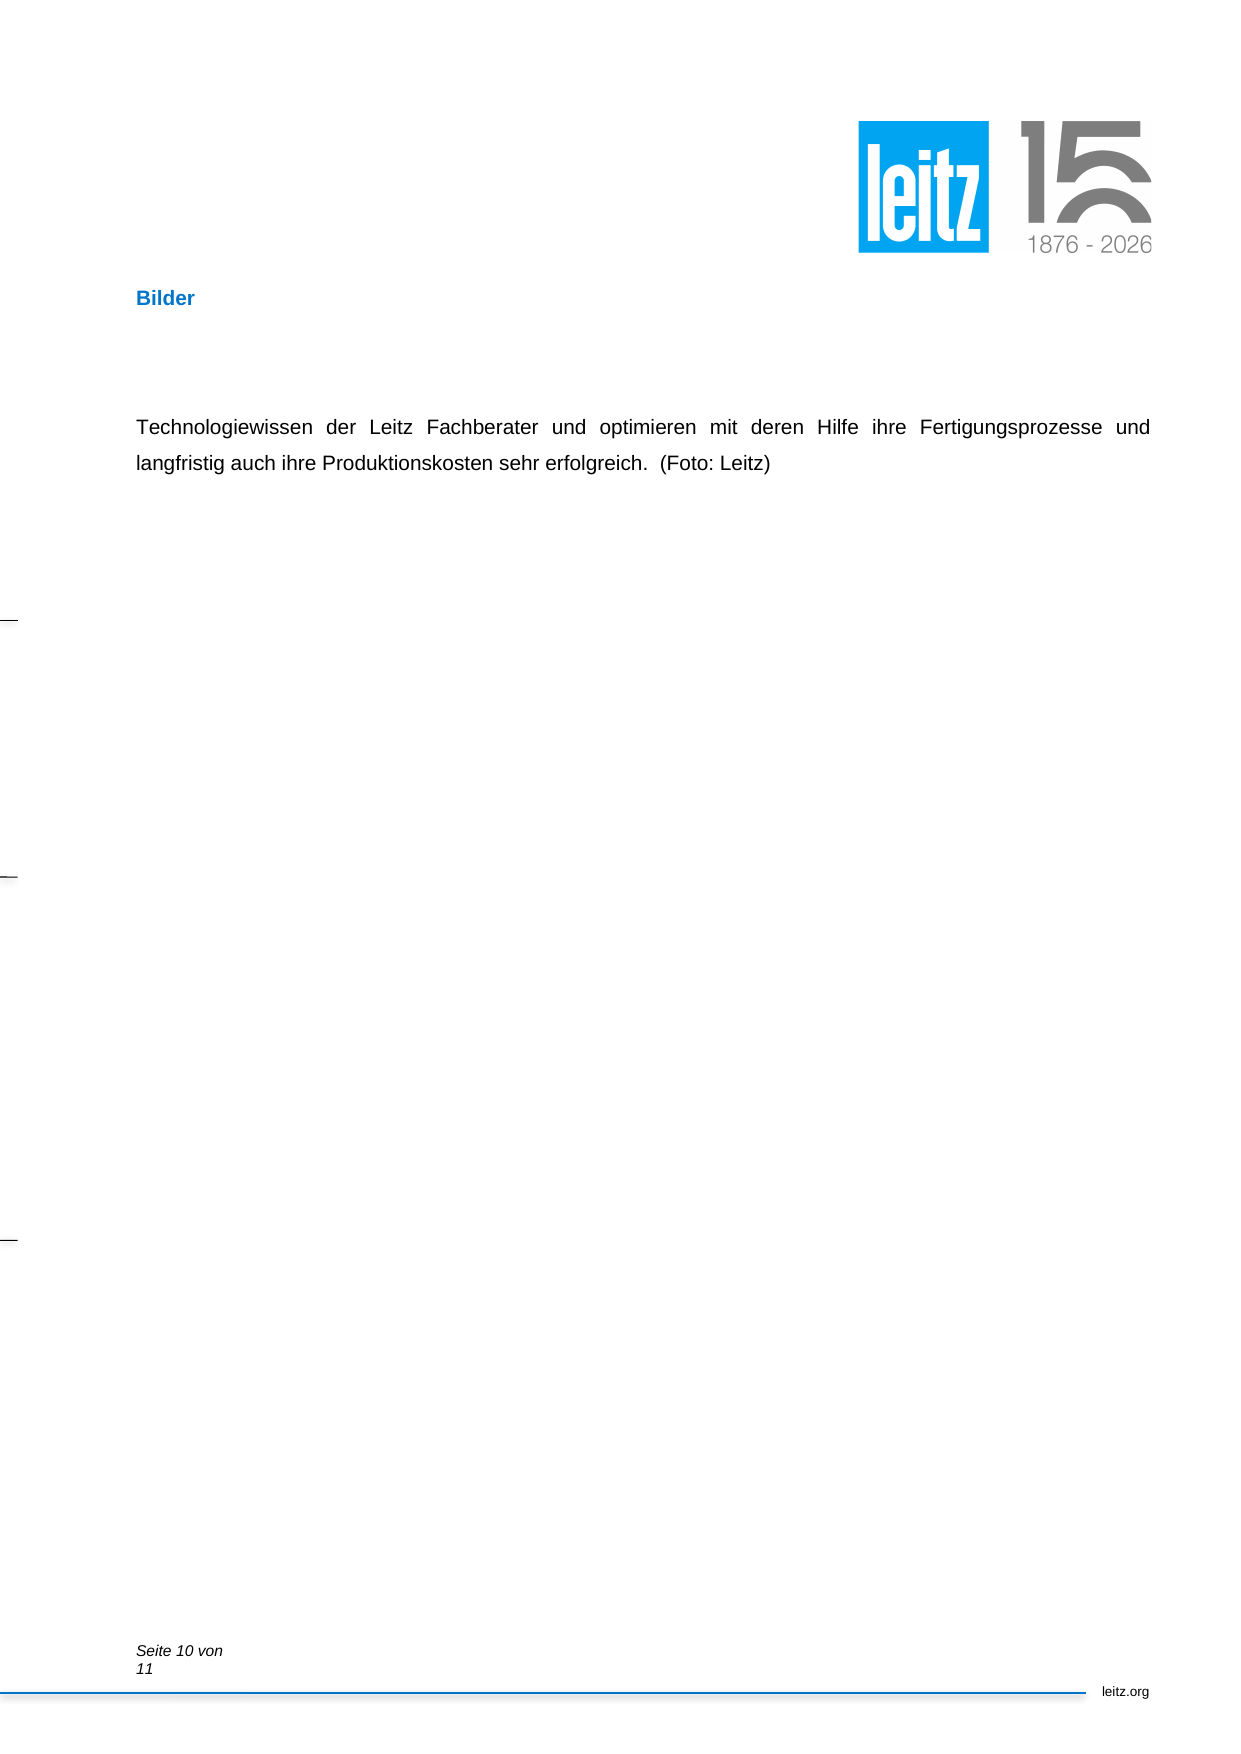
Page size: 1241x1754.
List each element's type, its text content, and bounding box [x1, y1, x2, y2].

picture [989, 121, 1152, 253]
picture [919, 151, 930, 159]
picture [868, 145, 879, 240]
picture [919, 166, 930, 240]
picture [883, 165, 915, 241]
picture [957, 166, 980, 240]
picture [934, 150, 953, 241]
